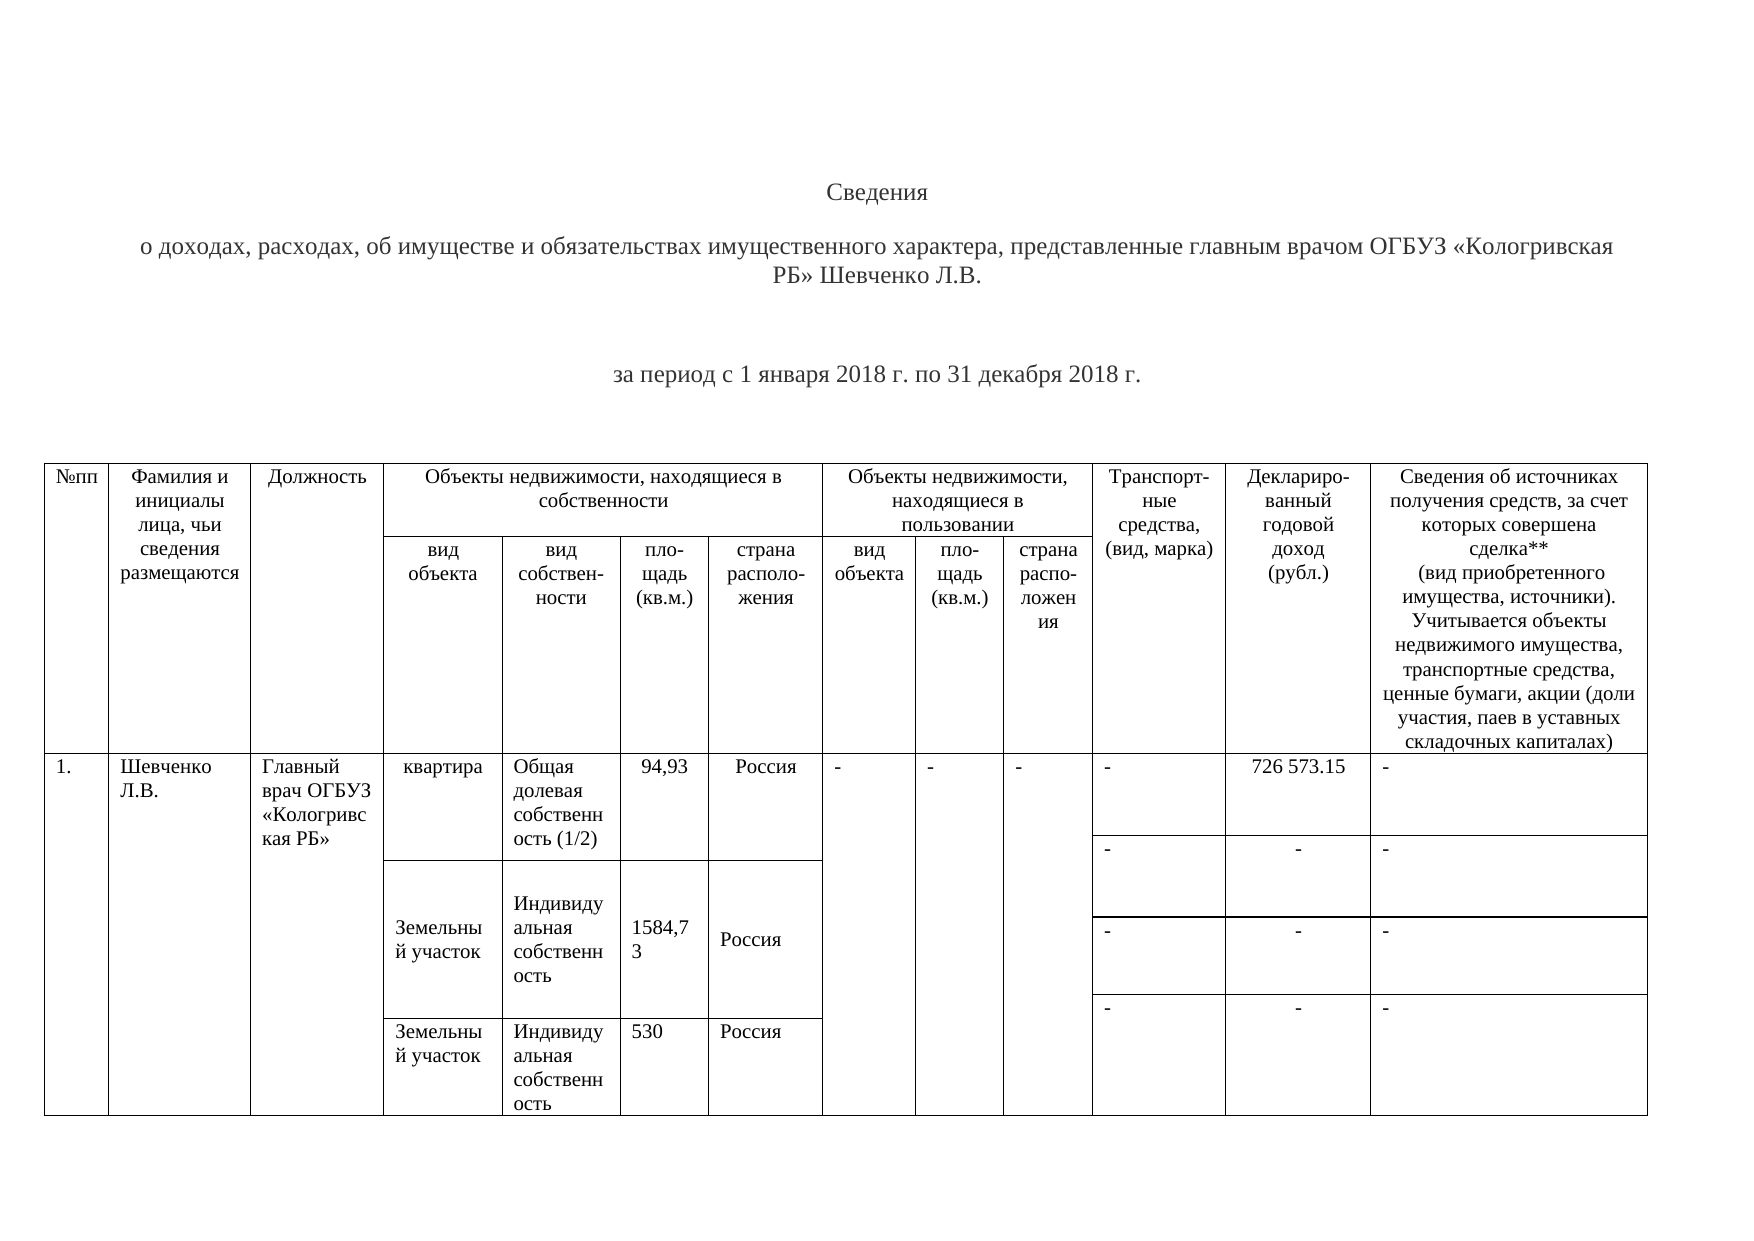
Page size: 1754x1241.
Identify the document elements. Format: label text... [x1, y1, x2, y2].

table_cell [503, 1019, 620, 1115]
table_cell - [1004, 754, 1092, 1115]
table_cell - [1371, 836, 1647, 916]
text Сведения [118, 177, 1636, 206]
table_cell - [1093, 836, 1225, 916]
table_cell - [1093, 754, 1225, 835]
table_cell 726 573.15 [1226, 754, 1370, 835]
table_cell Россия [709, 1019, 822, 1115]
table_cell страна располо-жения [709, 537, 822, 753]
table_cell Россия [709, 861, 822, 1018]
table_header Деклариро-ванный годовой доход (рубл.) [1226, 464, 1370, 753]
table_cell - [823, 754, 915, 1115]
table_cell Главный врач ОГБУЗ «Кологривс кая РБ» [251, 754, 383, 1115]
table_cell - [1226, 918, 1370, 994]
table_cell пло-щадь (кв.м.) [621, 537, 708, 753]
table_header Фамилия и инициалы лица, чьи сведения размещаются [109, 464, 250, 753]
table_cell 94,93 [621, 754, 708, 860]
table_cell 1. [45, 754, 108, 1115]
text о доходах, расходах, об имуществе и обязательствах имущественного характера, представленные главным врачом ОГБУЗ «Кологривская РБ» Шевченко Л.В. [118, 231, 1636, 288]
table_cell 1584,73 [621, 861, 708, 1018]
table_cell Земельный участок [384, 1019, 502, 1115]
table_header Объекты недвижимости, находящиеся в собственности [384, 464, 822, 536]
table_cell Шевченко Л.В. [109, 754, 250, 1115]
table_cell - [1371, 918, 1647, 994]
table_cell 530 [621, 1019, 708, 1115]
table_cell вид объекта [384, 537, 502, 753]
table_cell страна распо-ложения [1004, 537, 1092, 753]
table_cell - [1371, 995, 1647, 1115]
table_cell Россия [709, 754, 822, 860]
table_cell пло-щадь (кв.м.) [916, 537, 1003, 753]
table_header Сведения об источниках получения средств, за счет которых совершена сделка** (вид приобретенного имущества, источники). Учитывается объекты недвижимого имущества, транспортные средства, ценные бумаги, акции (доли участия, паев в уставных складочных капиталах) [1371, 464, 1647, 753]
table_cell - [1371, 754, 1647, 835]
table_cell - [1226, 836, 1370, 916]
table_cell вид собствен-ности [503, 537, 620, 753]
table_header Должность [251, 464, 383, 753]
table_header Объекты недвижимости, находящиеся в пользовании [823, 464, 1092, 536]
table_cell - [1093, 995, 1225, 1115]
table_cell Земельный участок [384, 861, 502, 1018]
table_cell - [916, 754, 1003, 1115]
table_cell квартира [384, 754, 502, 860]
table_cell - [1226, 995, 1370, 1115]
table_cell Общая долевая собственность (1/2) [503, 754, 620, 860]
table_cell вид объекта [823, 537, 915, 753]
table_header №пп [45, 464, 108, 753]
table_cell Индивидуальная собственность [503, 861, 620, 1018]
table_cell - [1093, 918, 1225, 994]
table_header Транспорт-ные средства, (вид, марка) [1093, 464, 1225, 753]
text за период с 1 января 2018 г. по 31 декабря 2018 г. [118, 359, 1636, 388]
